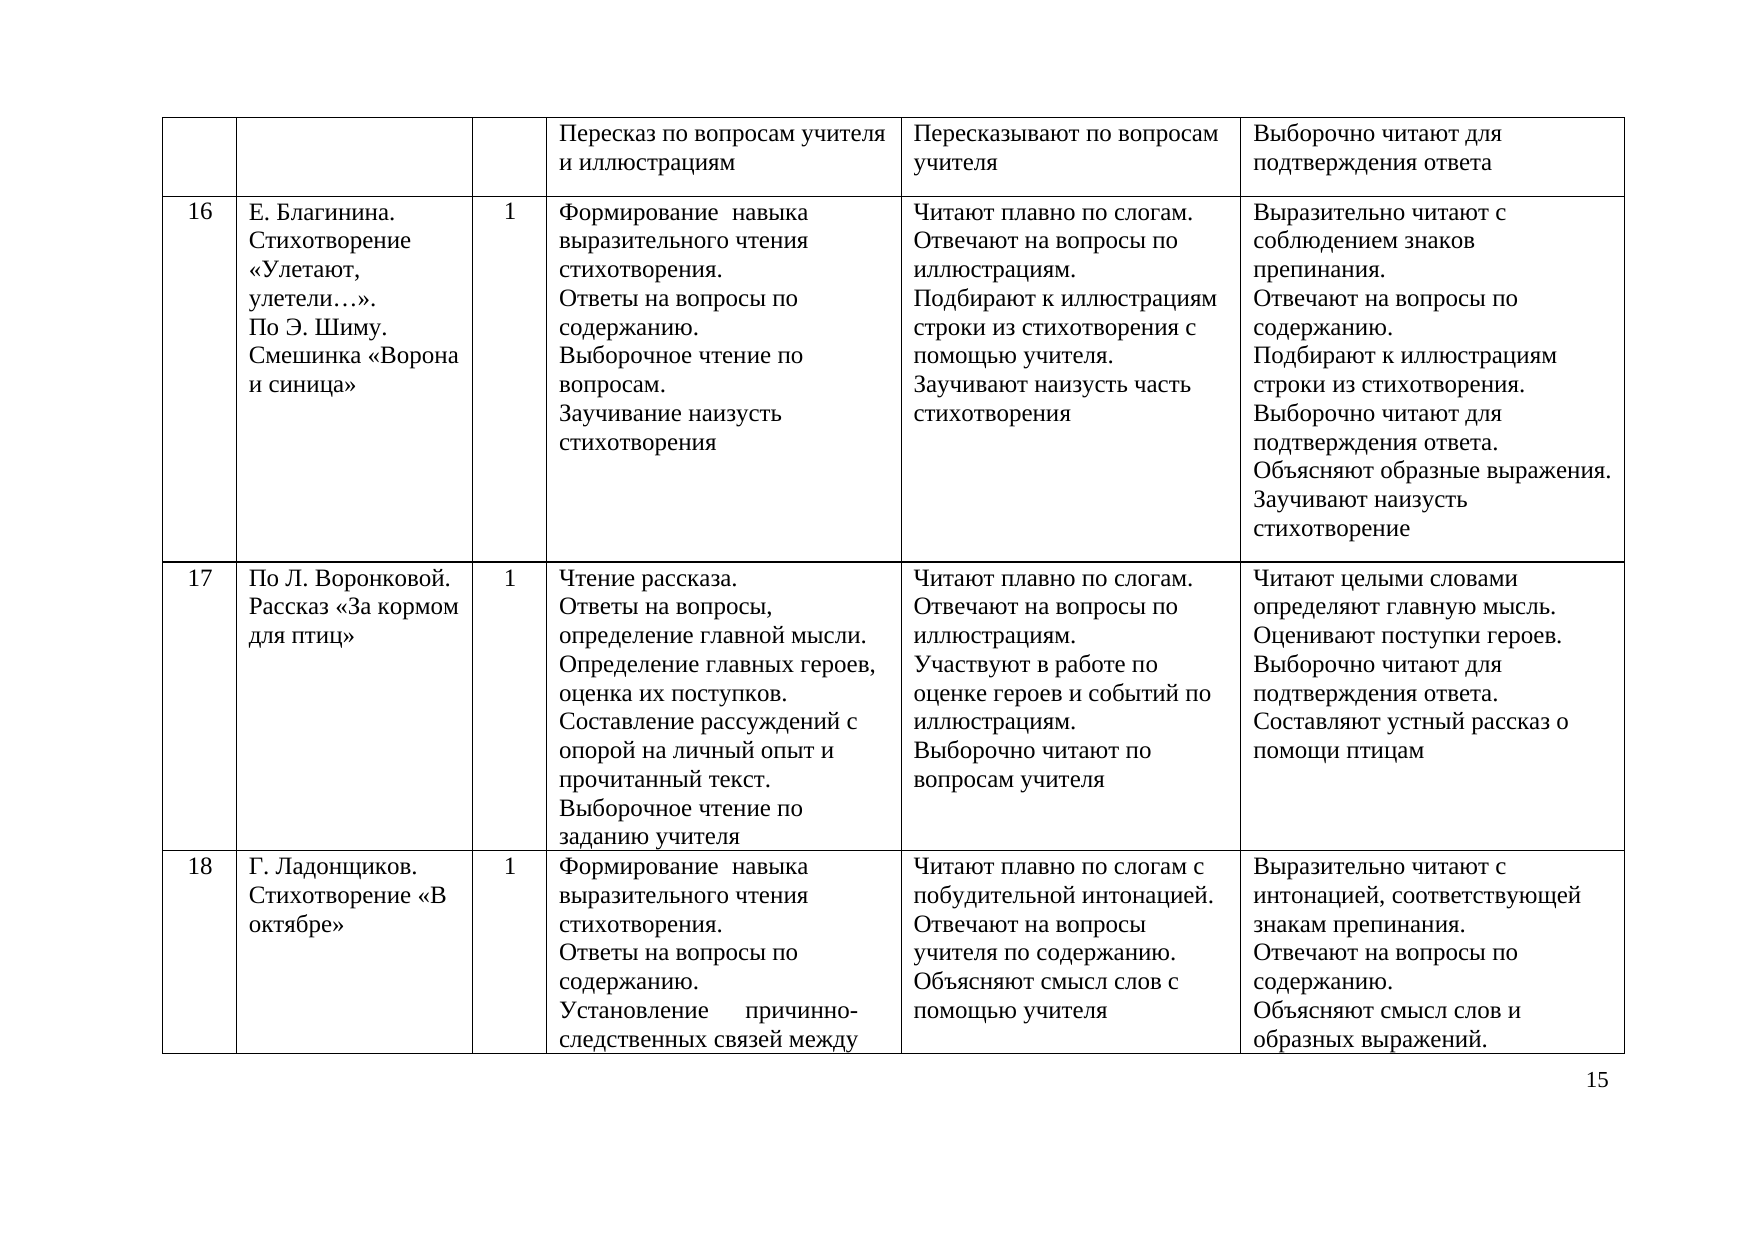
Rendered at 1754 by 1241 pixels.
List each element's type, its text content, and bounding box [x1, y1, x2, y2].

table_cell По Л. Воронковой. Рассказ «За кормом для птиц» [237, 563, 472, 850]
table_cell Читают целыми словами определяют главную мысль. Оценивают поступки героев. Выборочно читают для подтверждения ответа. Составляют устный рассказ о помощи птицам [1241, 563, 1624, 850]
table_header [237, 118, 472, 196]
table_cell Читают плавно по слогам. Отвечают на вопросы по иллюстрациям. Участвуют в работе по оценке героев и событий по иллюстрациям. Выборочно читают по вопросам учителя [902, 563, 1240, 850]
table_cell Чтение рассказа. Ответы на вопросы, определение главной мысли. Определение главных героев, оценка их поступков. Составление рассуждений с опорой на личный опыт и прочитанный текст. Выборочное чтение по заданию учителя [547, 563, 901, 850]
table_cell 18 [163, 851, 236, 1052]
table_cell 16 [163, 197, 236, 561]
table_cell 17 [163, 563, 236, 850]
table_cell 1 [473, 197, 546, 561]
table_header Выборочно читают для подтверждения ответа [1241, 118, 1624, 196]
table_cell Формирование навыка выразительного чтения стихотворения. Ответы на вопросы по содержанию. Установление причинно- следственных связей между [547, 851, 901, 1052]
table_cell 1 [473, 563, 546, 850]
table_header [473, 118, 546, 196]
table_header [163, 118, 236, 196]
table_cell 1 [473, 851, 546, 1052]
table_cell Читают плавно по слогам. Отвечают на вопросы по иллюстрациям. Подбирают к иллюстрациям строки из стихотворения с помощью учителя. Заучивают наизусть часть стихотворения [902, 197, 1240, 561]
table_cell Выразительно читают с интонацией, соответствующей знакам препинания. Отвечают на вопросы по содержанию. Объясняют смысл слов и образных выражений. [1241, 851, 1624, 1052]
table_cell Е. Благинина. Стихотворение «Улетают, улетели…». По Э. Шиму. Смешинка «Ворона и синица» [237, 197, 472, 561]
table_cell Г. Ладонщиков. Стихотворение «В октябре» [237, 851, 472, 1052]
table_cell Читают плавно по слогам с побудительной интонацией. Отвечают на вопросы учителя по содержанию. Объясняют смысл слов с помощью учителя [902, 851, 1240, 1052]
table_header Пересказывают по вопросам учителя [902, 118, 1240, 196]
table_cell Выразительно читают с соблюдением знаков препинания. Отвечают на вопросы по содержанию. Подбирают к иллюстрациям строки из стихотворения. Выборочно читают для подтверждения ответа. Объясняют образные выражения. Заучивают наизусть стихотворение [1241, 197, 1624, 561]
table_cell Формирование навыка выразительного чтения стихотворения. Ответы на вопросы по содержанию. Выборочное чтение по вопросам. Заучивание наизусть стихотворения [547, 197, 901, 561]
table_header Пересказ по вопросам учителя и иллюстрациям [547, 118, 901, 196]
